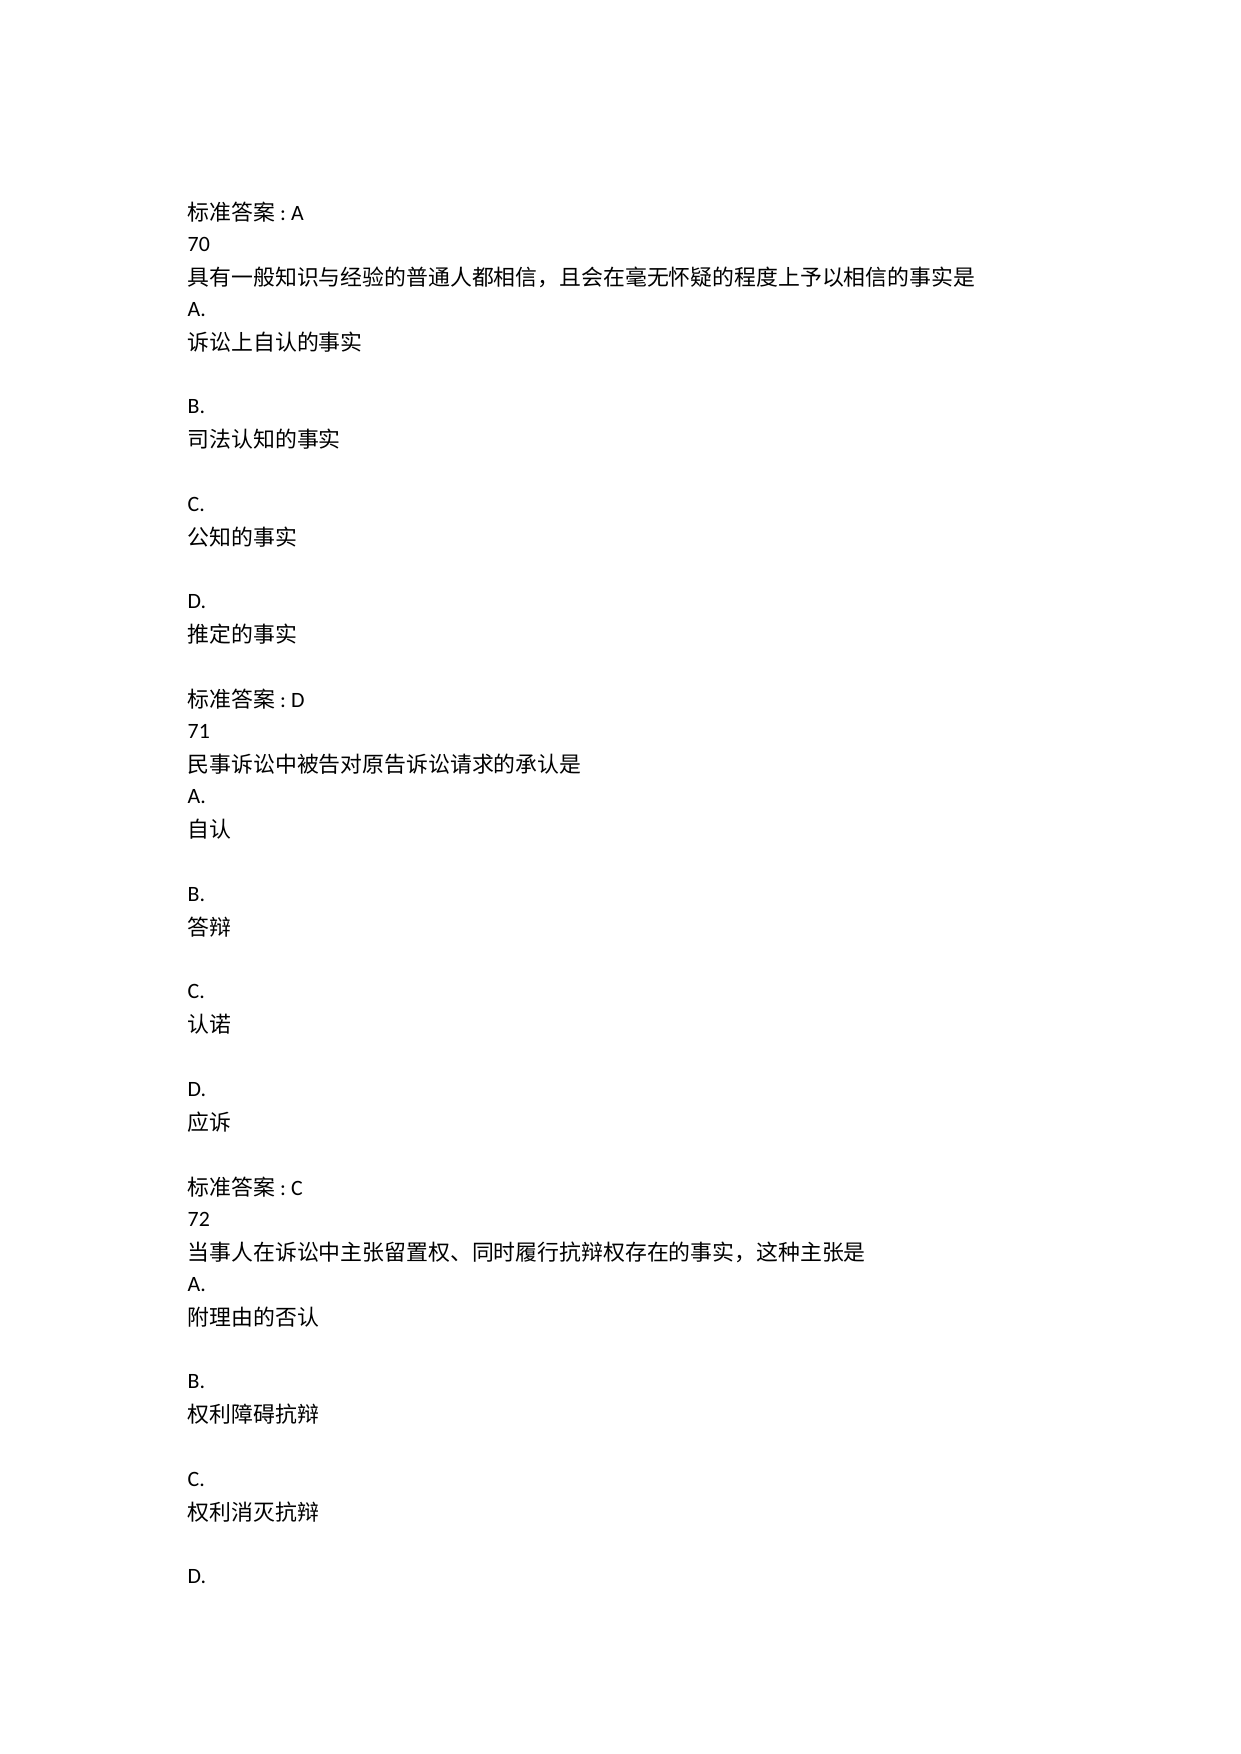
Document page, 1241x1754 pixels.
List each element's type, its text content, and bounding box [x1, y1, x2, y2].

text 72 [187, 1202, 1053, 1234]
text 标准答案 : C [187, 1169, 1053, 1202]
text B. [187, 877, 1053, 909]
text B. [187, 389, 1053, 422]
text 当事人在诉讼中主张留置权、同时履行抗辩权存在的事实，这种主张是 [187, 1234, 1053, 1267]
text D. [187, 584, 1053, 617]
text 标准答案 : A [187, 194, 1053, 227]
text D. [187, 1072, 1053, 1104]
text 司法认知的事实 [187, 422, 1053, 454]
text 权利障碍抗辩 [187, 1397, 1053, 1429]
text D. [187, 1559, 1053, 1592]
text 认诺 [187, 1007, 1053, 1039]
text C. [187, 1462, 1053, 1494]
text B. [187, 1364, 1053, 1397]
text 附理由的否认 [187, 1299, 1053, 1332]
text 具有一般知识与经验的普通人都相信，且会在毫无怀疑的程度上予以相信的事实是 [187, 259, 1053, 292]
text 标准答案 : D [187, 682, 1053, 714]
text 公知的事实 [187, 519, 1053, 552]
text 权利消灭抗辩 [187, 1494, 1053, 1527]
text A. [187, 292, 1053, 324]
text 71 [187, 714, 1053, 747]
text A. [187, 1267, 1053, 1299]
text 应诉 [187, 1104, 1053, 1137]
text 70 [187, 227, 1053, 259]
text C. [187, 487, 1053, 519]
text 诉讼上自认的事实 [187, 324, 1053, 357]
text A. [187, 779, 1053, 812]
text 自认 [187, 812, 1053, 844]
text C. [187, 974, 1053, 1007]
text 答辩 [187, 909, 1053, 942]
text 推定的事实 [187, 617, 1053, 649]
text 民事诉讼中被告对原告诉讼请求的承认是 [187, 747, 1053, 779]
